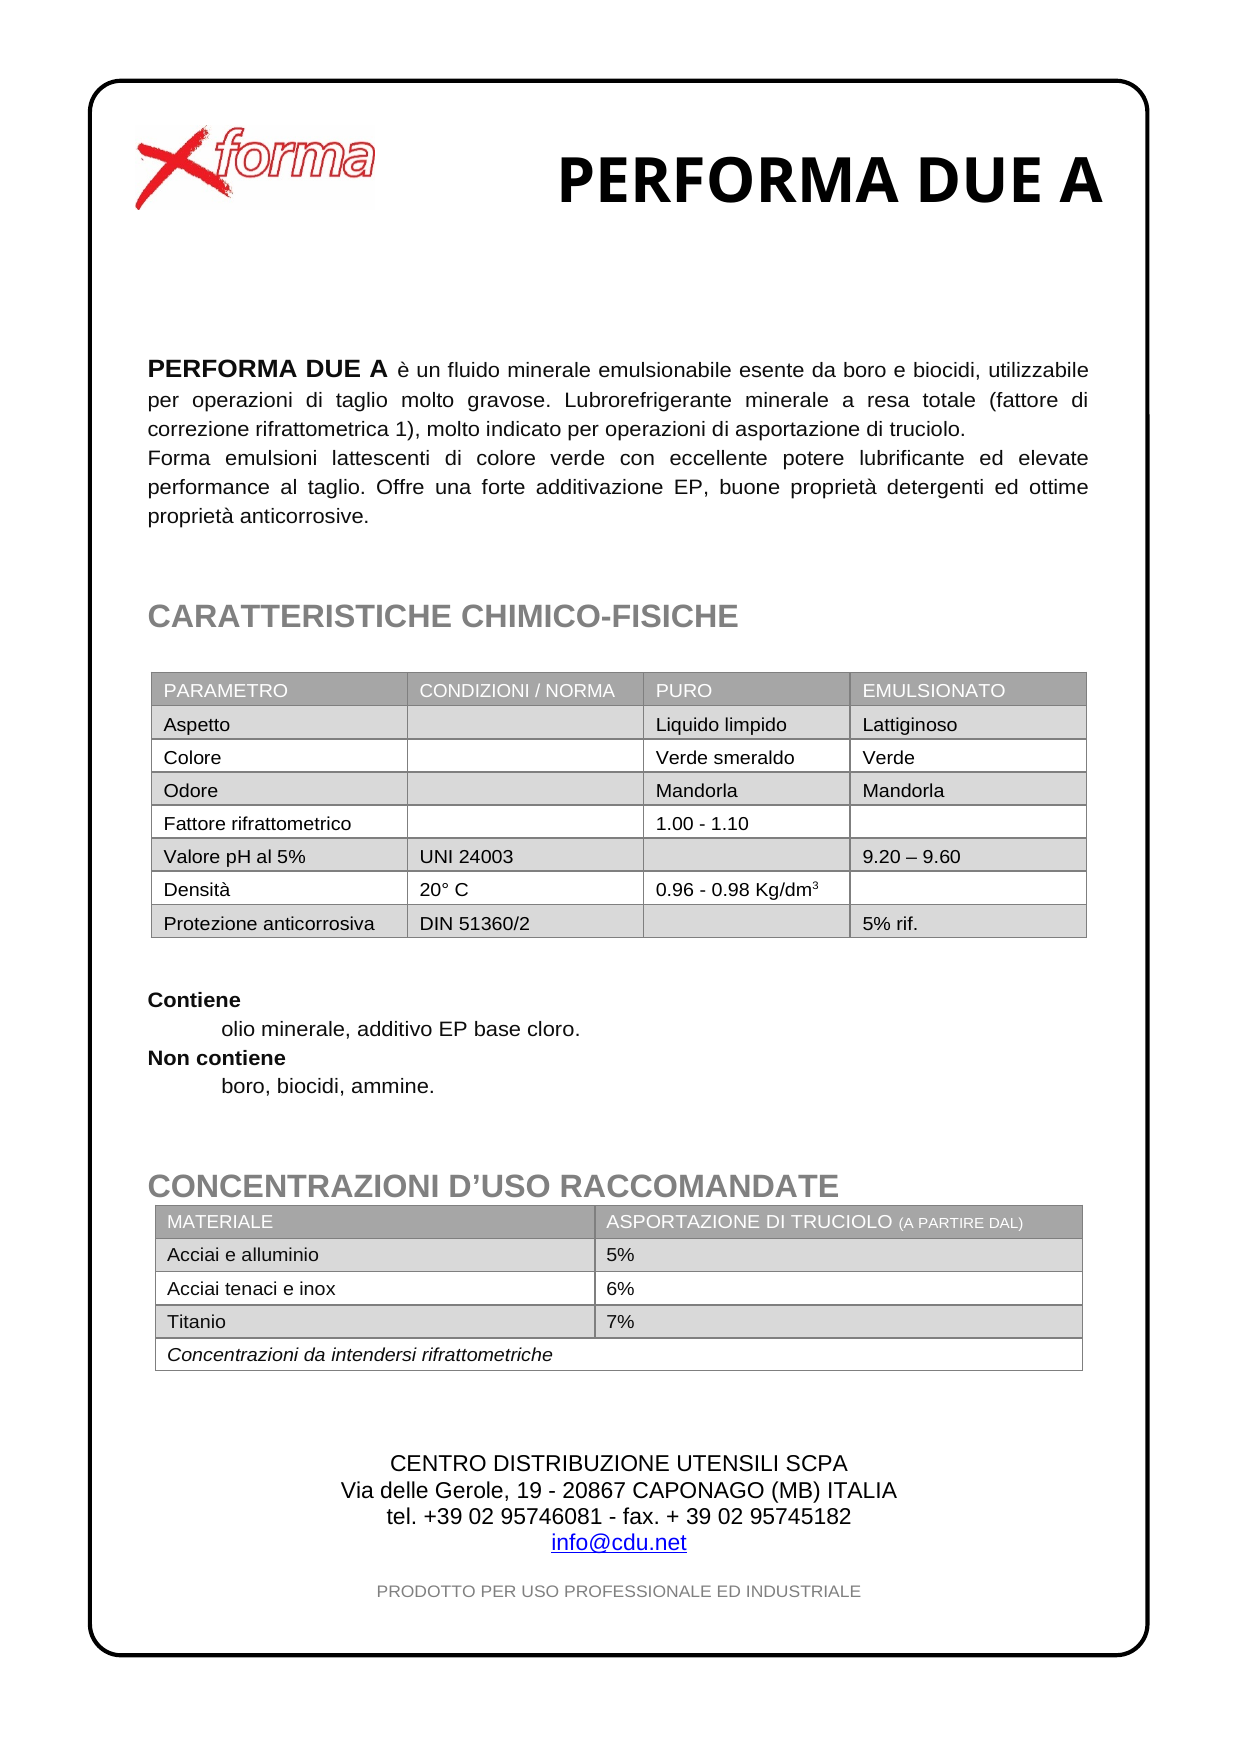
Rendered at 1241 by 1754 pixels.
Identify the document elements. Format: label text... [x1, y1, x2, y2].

table_cell Acciai tenaci e inox [156, 1272, 594, 1304]
table_cell Colore [152, 740, 407, 771]
text CENTRO DISTRIBUZIONE UTENSILI SCPA [135, 1450, 1103, 1477]
subtitle CARATTERISTICHE CHIMICO-FISICHE [147, 597, 1103, 634]
table_cell Mandorla [851, 773, 1086, 804]
subtitle PERFORMA DUE A [445, 136, 1103, 221]
table_header CONDIZIONI / NORMA [408, 673, 643, 705]
table_cell Mandorla [644, 773, 849, 804]
table_cell 0.96 - 0.98 Kg/dm3 [644, 872, 849, 903]
picture [135, 125, 375, 210]
table_cell [851, 806, 1086, 837]
table_cell Lattiginoso [851, 706, 1086, 738]
table_cell 9.20 – 9.60 [851, 839, 1086, 870]
table_cell Fattore rifrattometrico [152, 806, 407, 837]
table_cell Odore [152, 773, 407, 804]
table_cell DIN 51360/2 [408, 905, 643, 937]
table_cell 7% [596, 1306, 1082, 1337]
table_cell Protezione anticorrosiva [152, 905, 407, 937]
table_cell Verde [851, 740, 1086, 771]
text olio minerale, additivo EP base cloro. [221, 1017, 1103, 1041]
table_cell Acciai e alluminio [156, 1239, 594, 1271]
text PRODOTTO PER USO PROFESSIONALE ED INDUSTRIALE [135, 1582, 1103, 1601]
table_header PURO [644, 673, 849, 705]
text Via delle Gerole, 19 - 20867 CAPONAGO (MB) ITALIA [135, 1477, 1103, 1503]
table_cell Concentrazioni da intendersi rifrattometriche [156, 1339, 1082, 1370]
table_cell [408, 773, 643, 804]
table_cell 5% [596, 1239, 1082, 1271]
table_cell Titanio [156, 1306, 594, 1337]
table_cell 6% [596, 1272, 1082, 1304]
table_header PARAMETRO [152, 673, 407, 705]
text info@cdu.net [135, 1529, 1103, 1556]
table_cell Aspetto [152, 706, 407, 738]
table_cell UNI 24003 [408, 839, 643, 870]
table_cell Verde smeraldo [644, 740, 849, 771]
table_cell 20° C [408, 872, 643, 903]
table_cell Liquido limpido [644, 706, 849, 738]
subtitle CONCENTRAZIONI D’USO RACCOMANDATE [147, 1167, 1103, 1204]
table_cell [644, 839, 849, 870]
text Forma emulsioni lattescenti di colore verde con eccellente potere lubrificante ed elevate performance al taglio. Offre una forte additivazione EP, buone proprietà detergenti ed ottime proprietà anticorrosive. [147, 446, 1091, 528]
text boro, biocidi, ammine. [221, 1074, 1103, 1098]
table_header EMULSIONATO [851, 673, 1086, 705]
subtitle Contiene [147, 988, 1103, 1012]
table_cell [408, 806, 643, 837]
table_cell [644, 905, 849, 937]
table_cell [851, 872, 1086, 903]
table_cell [408, 740, 643, 771]
text tel. +39 02 95746081 - fax. + 39 02 95745182 [135, 1503, 1103, 1529]
table_cell Densità [152, 872, 407, 903]
table_header ASPORTAZIONE DI TRUCIOLO (A PARTIRE DAL) [596, 1206, 1082, 1238]
text PERFORMA DUE A è un fluido minerale emulsionabile esente da boro e biocidi, utilizzabile per operazioni di taglio molto gravose. Lubrorefrigerante minerale a resa totale (fattore di correzione rifrattometrica 1), molto indicato per operazioni di asportazione di truciolo. [147, 354, 1091, 441]
table_cell 5% rif. [851, 905, 1086, 937]
table_cell Valore pH al 5% [152, 839, 407, 870]
table_cell 1.00 - 1.10 [644, 806, 849, 837]
subtitle Non contiene [147, 1046, 1103, 1069]
table_header MATERIALE [156, 1206, 594, 1238]
table_cell [408, 706, 643, 738]
